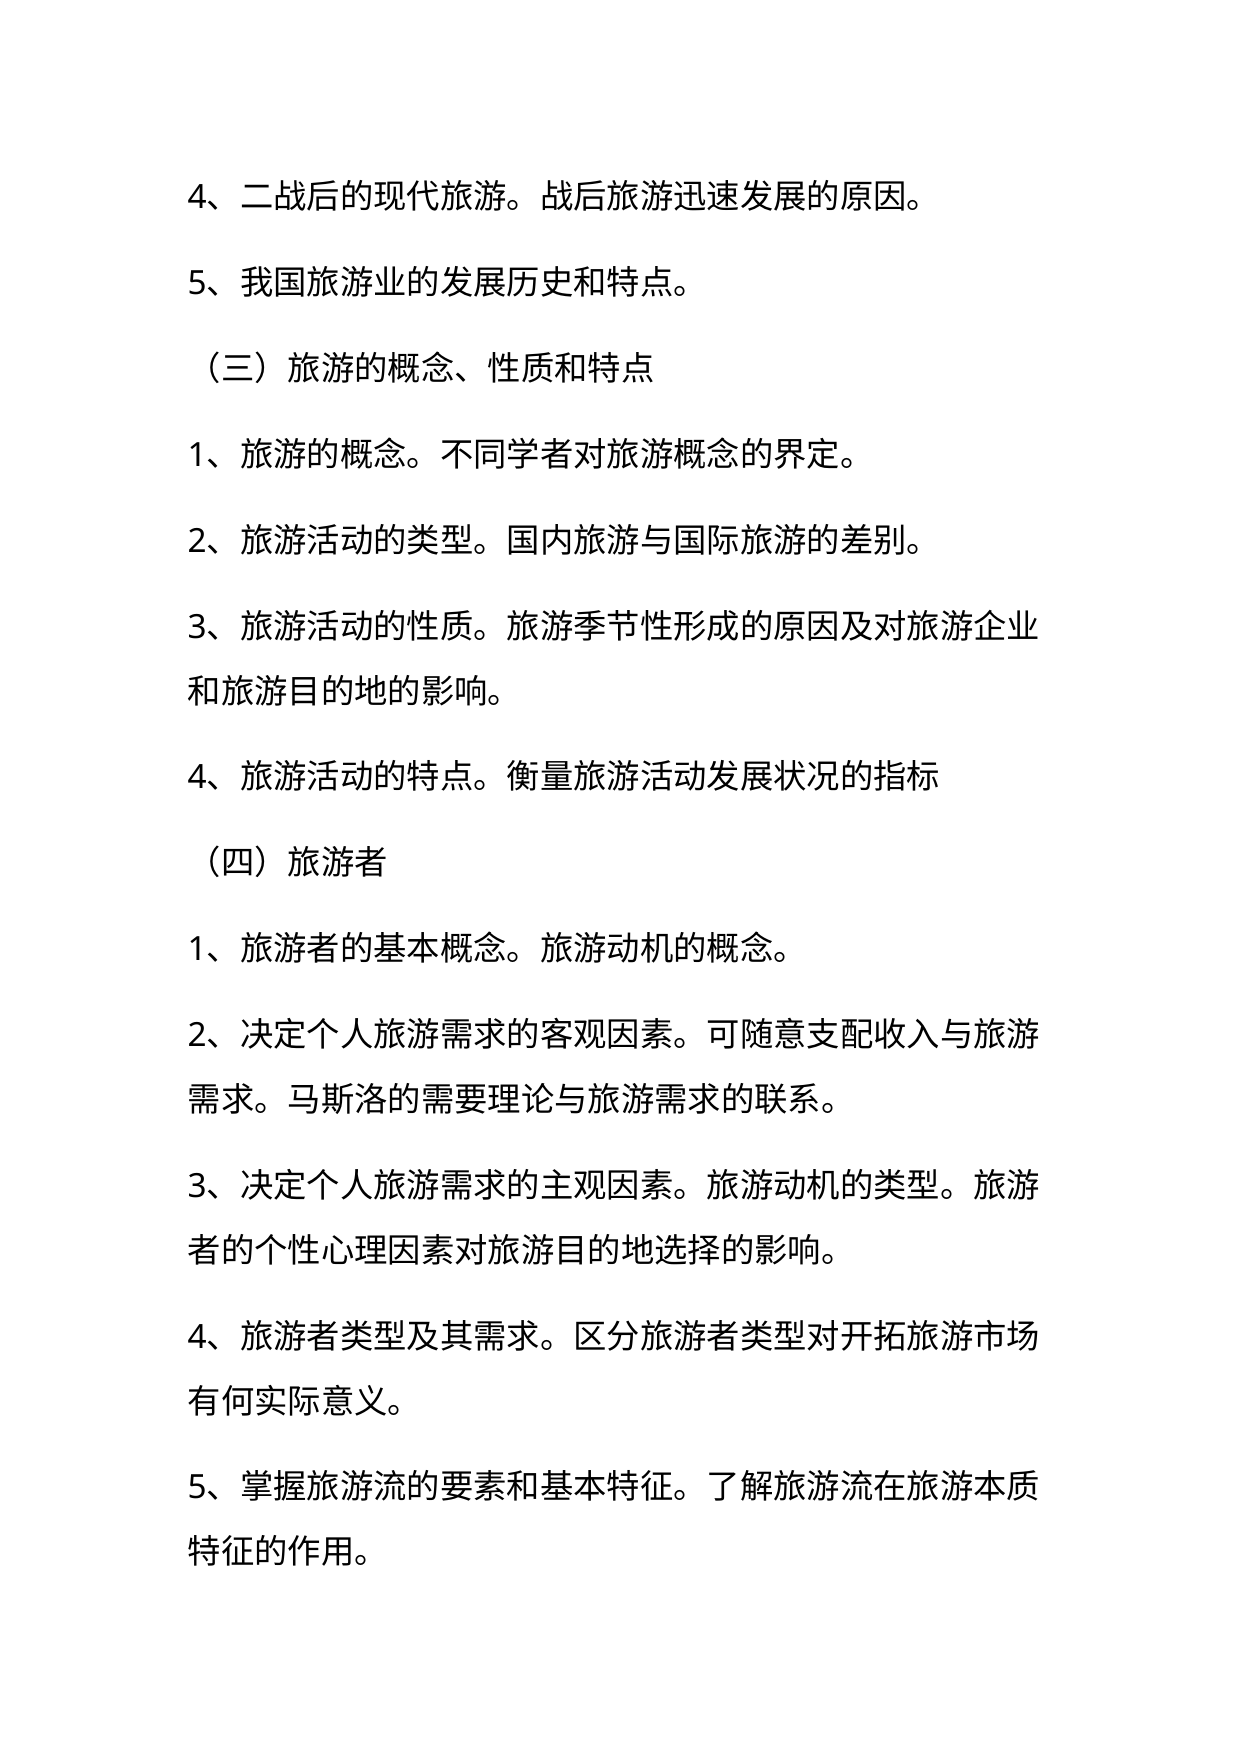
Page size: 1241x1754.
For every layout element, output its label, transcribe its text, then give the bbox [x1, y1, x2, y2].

text 3、旅游活动的性质。旅游季节性形成的原因及对旅游企业和旅游目的地的影响。 [187, 591, 1053, 721]
text 1、旅游者的基本概念。旅游动机的概念。 [187, 914, 1053, 979]
text 2、旅游活动的类型。国内旅游与国际旅游的差别。 [187, 505, 1053, 570]
text 4、二战后的现代旅游。战后旅游迅速发展的原因。 [187, 162, 1053, 227]
text 4、旅游活动的特点。衡量旅游活动发展状况的指标 [187, 742, 1053, 807]
text 4、旅游者类型及其需求。区分旅游者类型对开拓旅游市场有何实际意义。 [187, 1301, 1053, 1431]
text 2、决定个人旅游需求的客观因素。可随意支配收入与旅游需求。马斯洛的需要理论与旅游需求的联系。 [187, 999, 1053, 1129]
text （四）旅游者 [187, 828, 1053, 893]
text 5、掌握旅游流的要素和基本特征。了解旅游流在旅游本质特征的作用。 [187, 1452, 1053, 1582]
text 5、我国旅游业的发展历史和特点。 [187, 248, 1053, 313]
text 3、决定个人旅游需求的主观因素。旅游动机的类型。旅游者的个性心理因素对旅游目的地选择的影响。 [187, 1150, 1053, 1280]
text 1、旅游的概念。不同学者对旅游概念的界定。 [187, 419, 1053, 484]
text （三）旅游的概念、性质和特点 [187, 334, 1053, 399]
